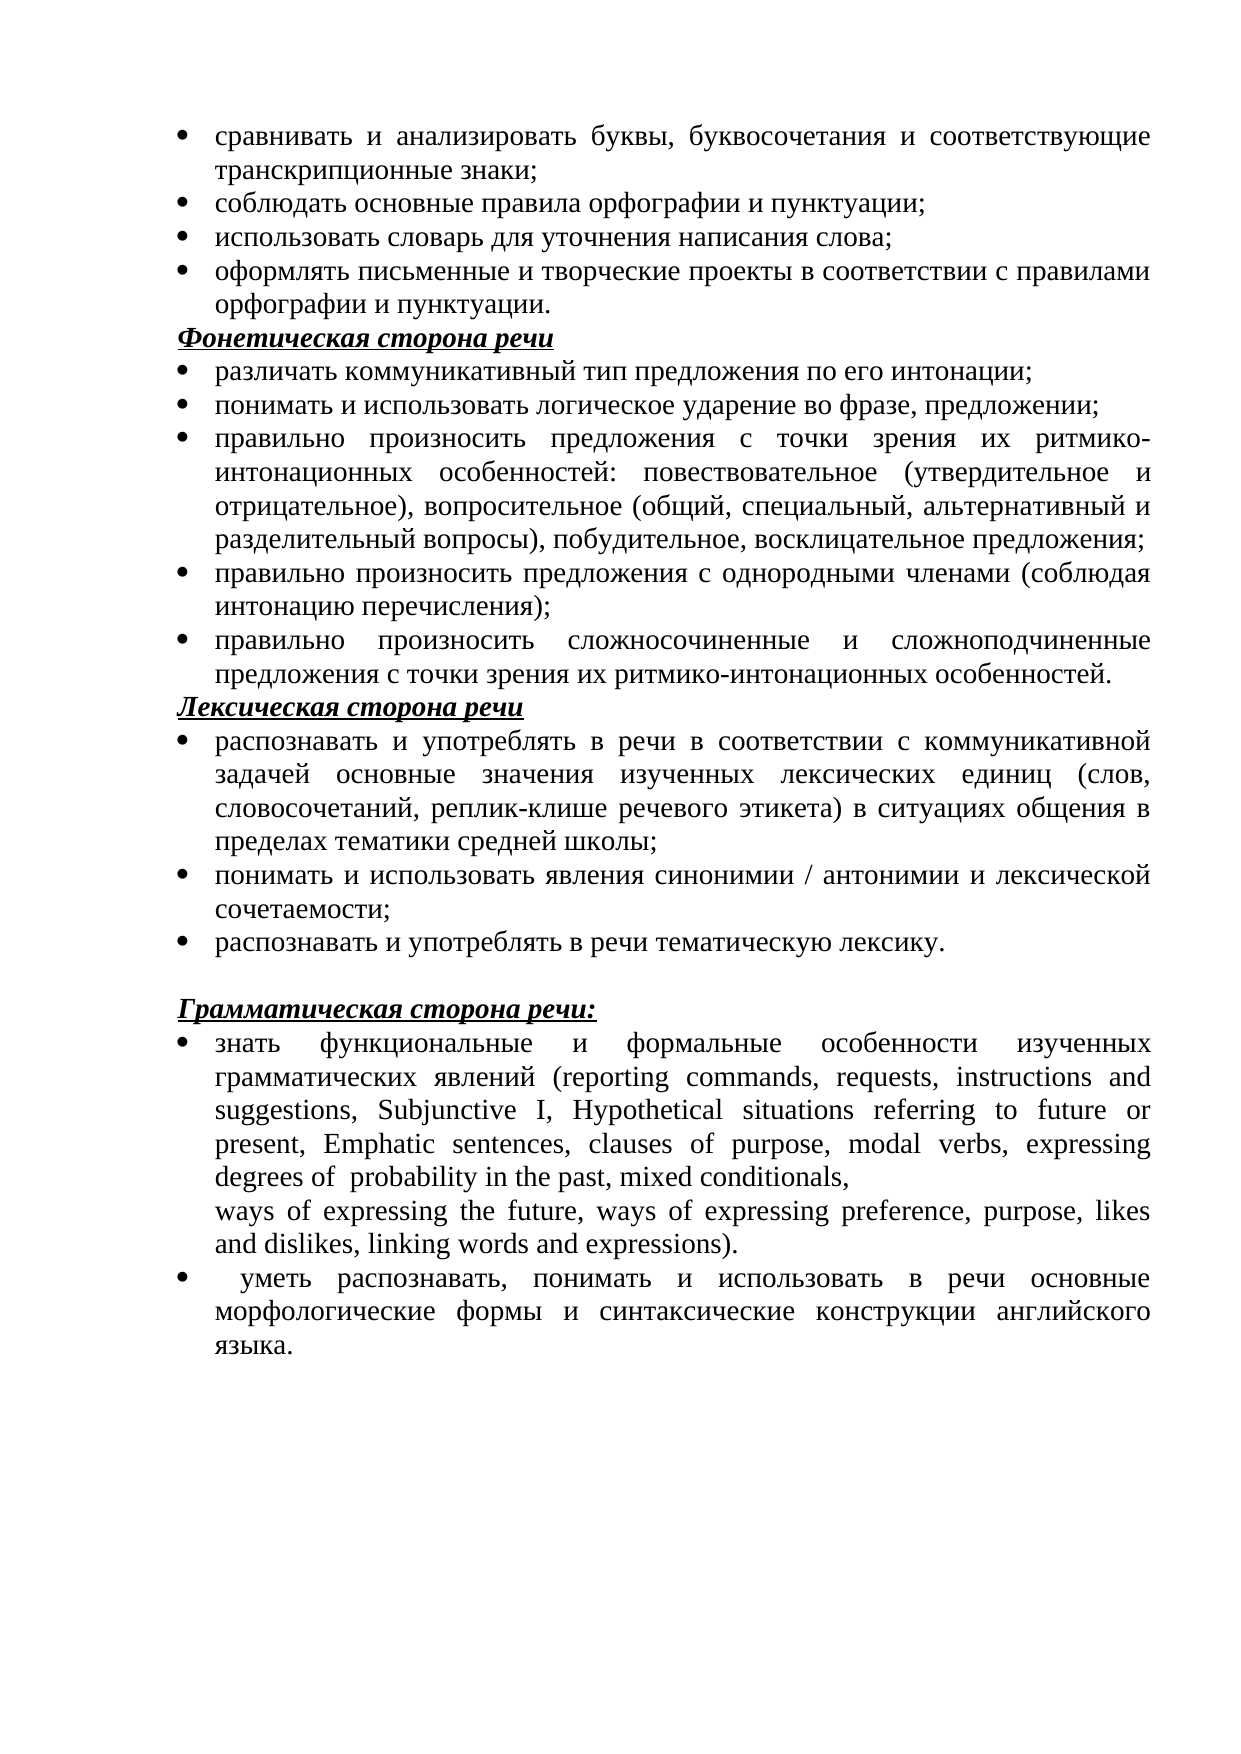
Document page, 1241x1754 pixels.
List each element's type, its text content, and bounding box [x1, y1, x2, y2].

list сравнивать и анализировать буквы, буквосочетания и соответствующие транскрипционные знаки; [177, 118, 1152, 185]
list уметь распознавать, понимать и использовать в речи основные морфологические формы и синтаксические конструкции английского языка. [177, 1260, 1152, 1361]
list правильно произносить сложносочиненные и сложноподчиненные предложения с точки зрения их ритмико-интонационных особенностей. [177, 622, 1152, 689]
list распознавать и употреблять в речи тематическую лексику. [177, 924, 1152, 958]
list ways of expressing the future, ways of expressing preference, purpose, likes and dislikes, linking words and expressions). [214, 1193, 1152, 1260]
list правильно произносить предложения с однородными членами (соблюдая интонацию перечисления); [177, 555, 1152, 622]
list соблюдать основные правила орфографии и пунктуации; [177, 185, 1152, 219]
list использовать словарь для уточнения написания слова; [177, 219, 1152, 253]
list понимать и использовать явления синонимии / антонимии и лексической сочетаемости; [177, 857, 1152, 924]
list различать коммуникативный тип предложения по его интонации; [177, 353, 1152, 387]
list оформлять письменные и творческие проекты в соответствии с правилами орфографии и пунктуации. [177, 253, 1152, 320]
list понимать и использовать логическое ударение во фразе, предложении; [177, 387, 1152, 421]
text Фонетическая сторона речи [177, 320, 1152, 353]
list правильно произносить предложения с точки зрения их ритмико-интонационных особенностей: повествовательное (утвердительное и отрицательное), вопросительное (общий, специальный, альтернативный и разделительный вопросы), побудительное, восклицательное предложения; [177, 421, 1152, 555]
list знать функциональные и формальные особенности изученных грамматических явлений (reporting commands, requests, instructions and suggestions, Subjunctive I, Hypothetical situations referring to future or present, Emphatic sentences, clauses of purpose, modal verbs, expressing degrees of probability in the past, mixed conditionals, [177, 1025, 1152, 1193]
text Грамматическая сторона речи: [177, 991, 1152, 1025]
text Лексическая сторона речи [177, 689, 1152, 723]
list распознавать и употреблять в речи в соответствии с коммуникативной задачей основные значения изученных лексических единиц (слов, словосочетаний, реплик-клише речевого этикета) в ситуациях общения в пределах тематики средней школы; [177, 723, 1152, 857]
